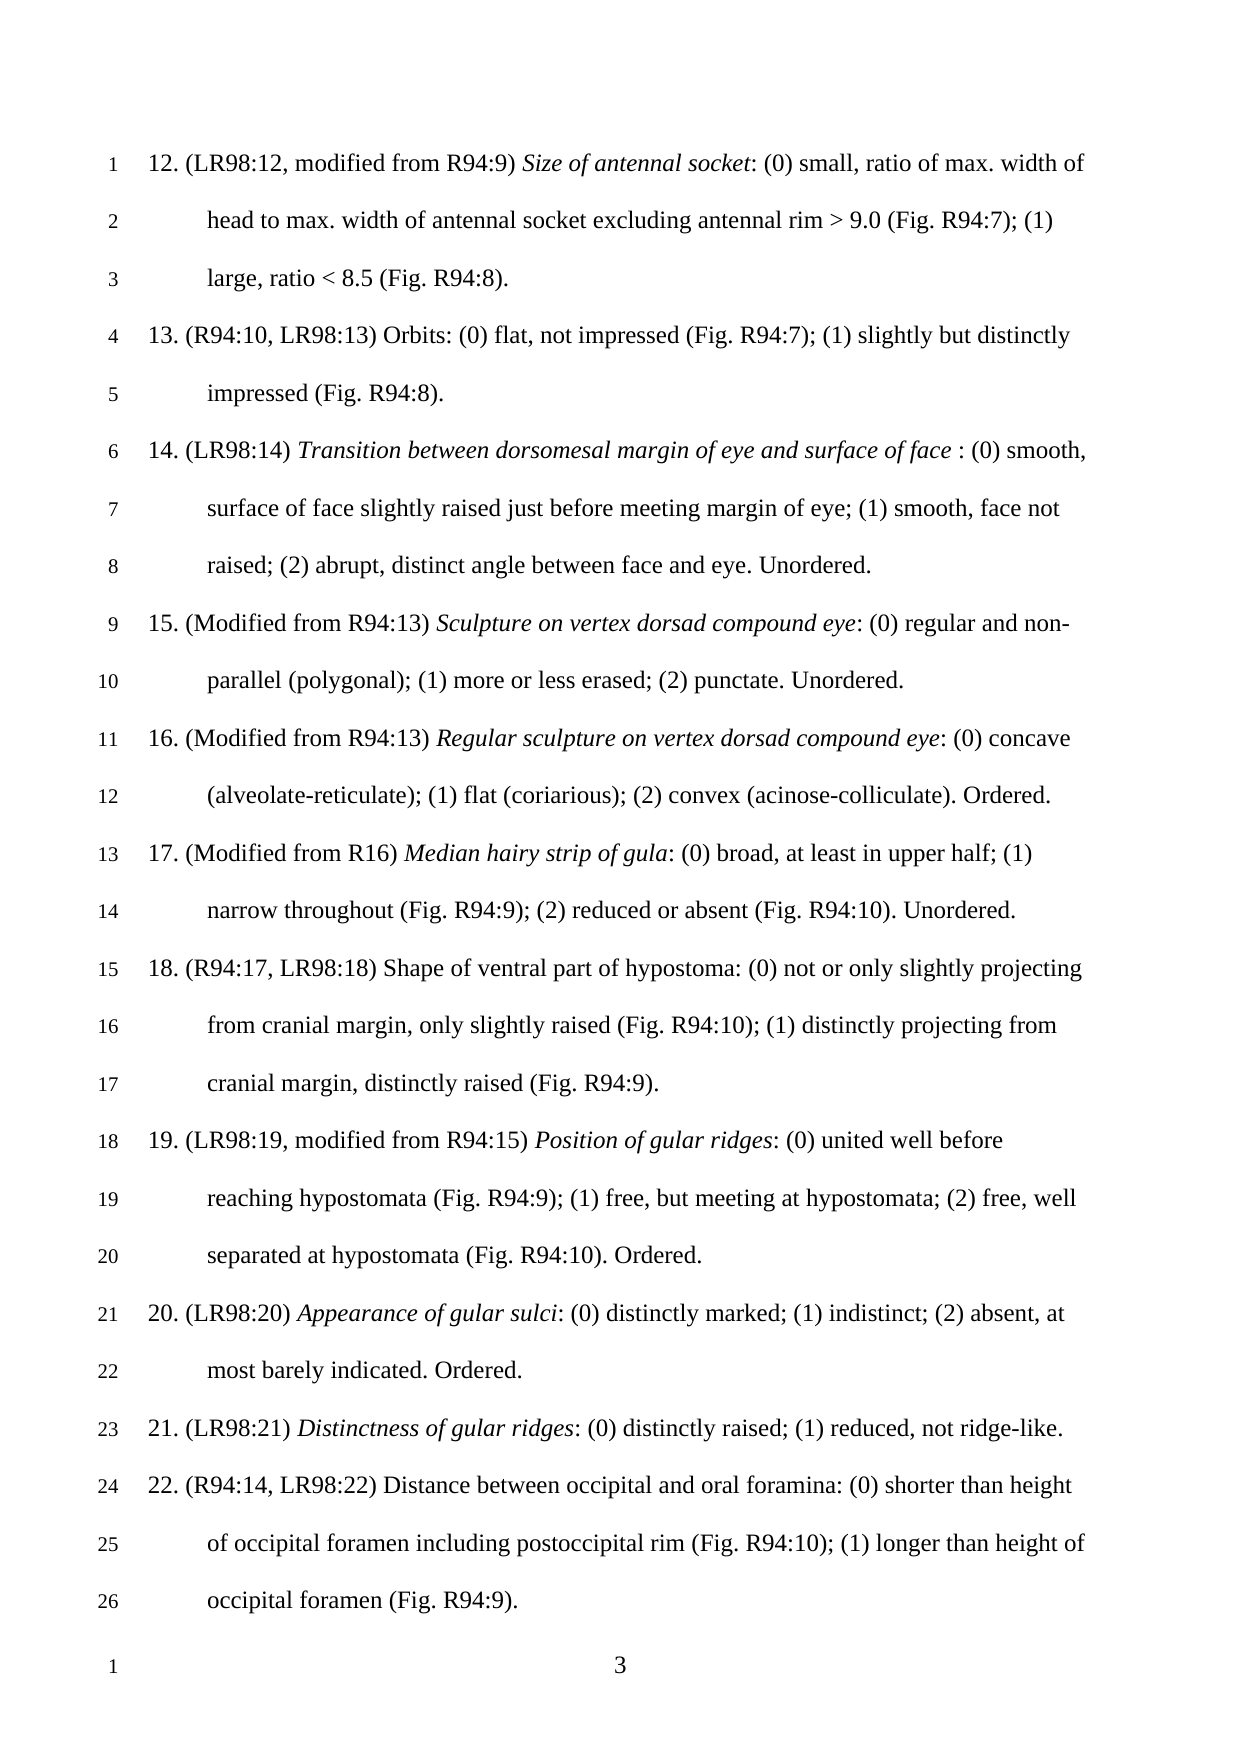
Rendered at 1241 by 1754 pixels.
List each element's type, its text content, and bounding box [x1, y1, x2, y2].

list 13. (R94:10, LR98:13) Orbits: (0) flat, not impressed (Fig. R94:7); (1) slightly but distinctly impressed (Fig. R94:8). [148, 320, 1092, 406]
text 20. (LR98:20) Appearance of gular sulci: (0) distinctly marked; (1) indistinct; (2) absent, at most barely indicated. Ordered. [148, 1298, 1092, 1384]
text 19. (LR98:19, modified from R94:15) Position of gular ridges: (0) united well before reaching hypostomata (Fig. R94:9); (1) free, but meeting at hypostomata; (2) free, well separated at hypostomata (Fig. R94:10). Ordered. [148, 1125, 1092, 1269]
text 14. (LR98:14) Transition between dorsomesal margin of eye and surface of face : (0) smooth, surface of face slightly raised just before meeting margin of eye; (1) smooth, face not raised; (2) abrupt, distinct angle between face and eye. Unordered. [148, 435, 1092, 579]
text 16. (Modified from R94:13) Regular sculpture on vertex dorsad compound eye: (0) concave (alveolate-reticulate); (1) flat (coriarious); (2) convex (acinose-colliculate). Ordered. [148, 723, 1092, 809]
text 22. (R94:14, LR98:22) Distance between occipital and oral foramina: (0) shorter than height of occipital foramen including postoccipital rim (Fig. R94:10); (1) longer than height of occipital foramen (Fig. R94:9). [148, 1470, 1092, 1614]
text 18. (R94:17, LR98:18) Shape of ventral part of hypostoma: (0) not or only slightly projecting from cranial margin, only slightly raised (Fig. R94:10); (1) distinctly projecting from cranial margin, distinctly raised (Fig. R94:9). [148, 953, 1092, 1096]
text 21. (LR98:21) Distinctness of gular ridges: (0) distinctly raised; (1) reduced, not ridge-like. [148, 1413, 1092, 1441]
text 12. (LR98:12, modified from R94:9) Size of antennal socket: (0) small, ratio of max. width of head to max. width of antennal socket excluding antennal rim > 9.0 (Fig. R94:7); (1) large, ratio < 8.5 (Fig. R94:8). [148, 148, 1092, 291]
text 15. (Modified from R94:13) Sculpture on vertex dorsad compound eye: (0) regular and non-parallel (polygonal); (1) more or less erased; (2) punctate. Unordered. [148, 608, 1092, 694]
list 17. (Modified from R16) Median hairy strip of gula: (0) broad, at least in upper half; (1) narrow throughout (Fig. R94:9); (2) reduced or absent (Fig. R94:10). Unordered. [148, 838, 1092, 924]
